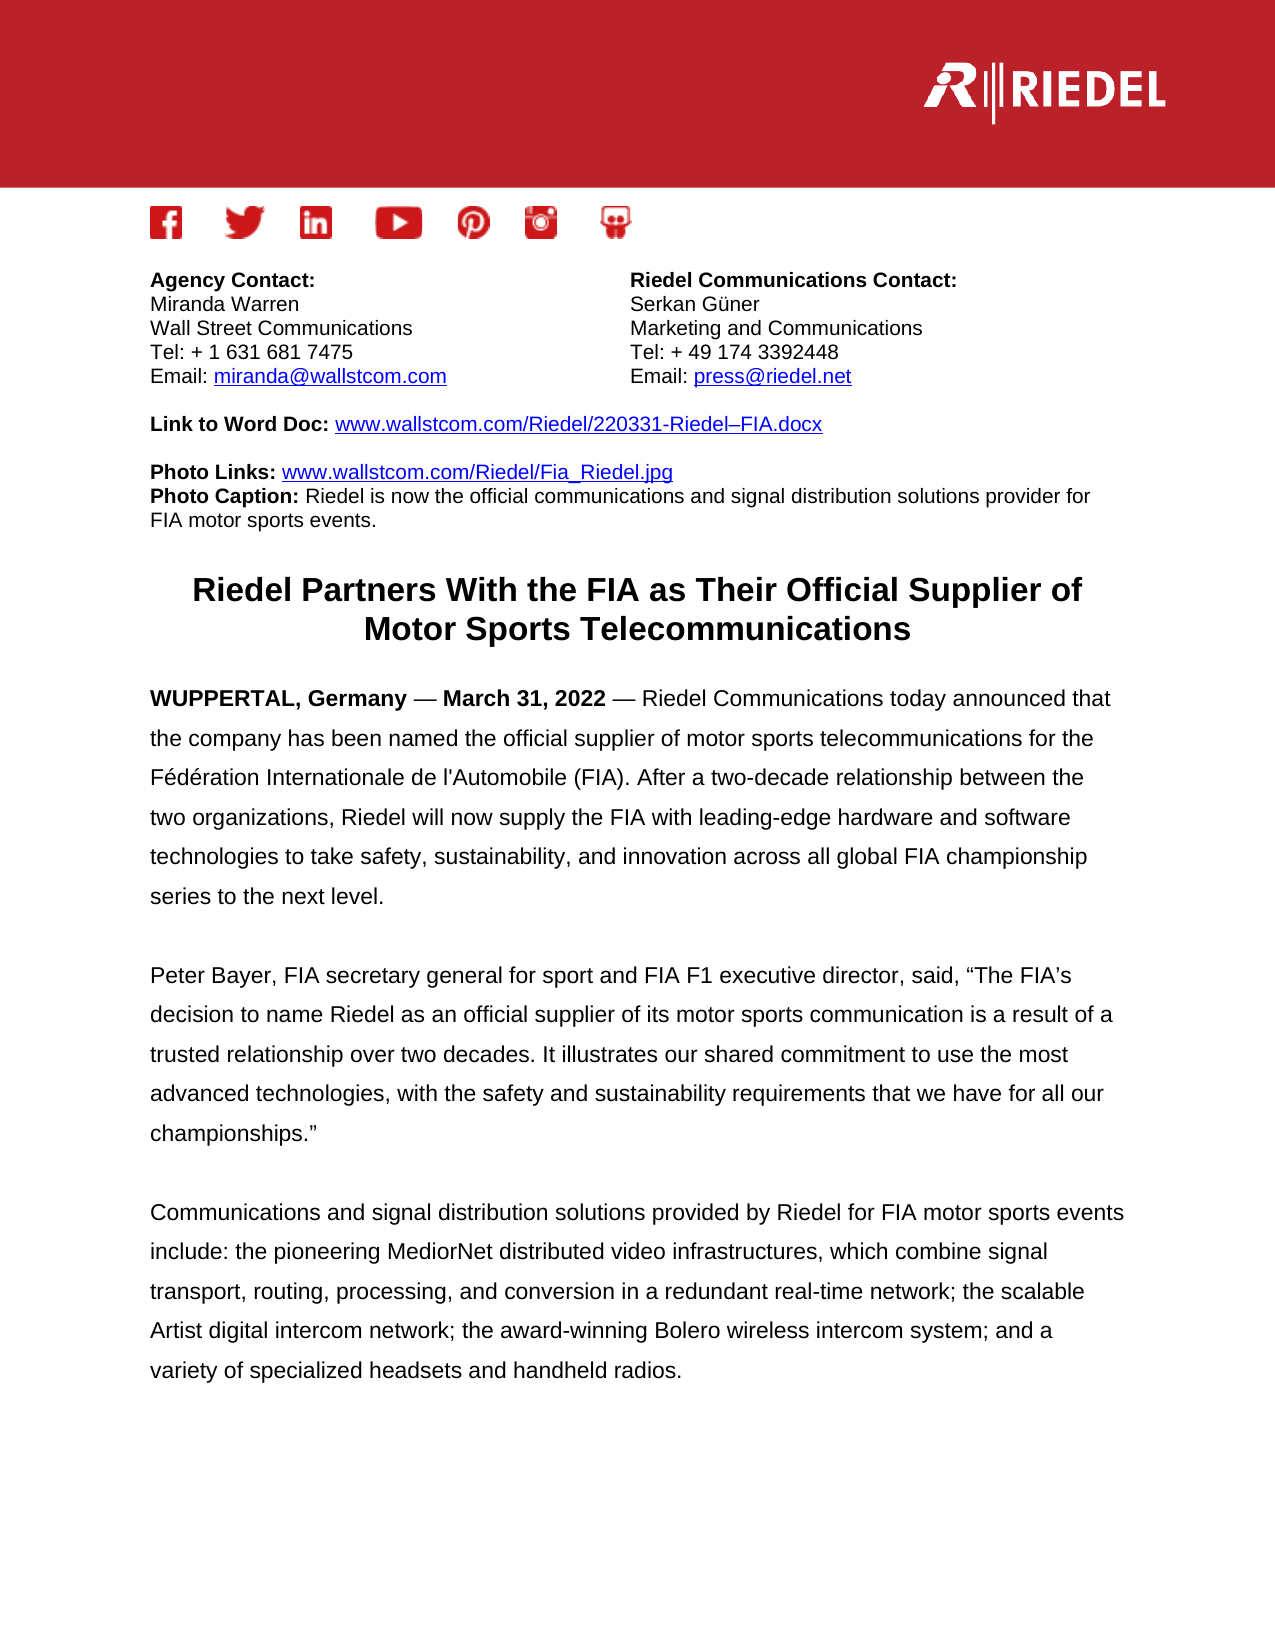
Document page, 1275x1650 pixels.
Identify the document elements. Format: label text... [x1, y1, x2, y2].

text Photo Caption: Riedel is now the official communications and signal distribution solutions provider for FIA motor sports events. [150, 484, 1125, 532]
picture [375, 206, 423, 239]
picture [150, 206, 182, 239]
picture [923, 62, 1166, 125]
text Communications and signal distribution solutions provided by Riedel for FIA motor sports events include: the pioneering MediorNet distributed video infrastructures, which combine signal transport, routing, processing, and conversion in a redundant real-time network; the scalable Artist digital intercom network; the award-winning Bolero wireless intercom system; and a variety of specialized headsets and handheld radios. [150, 1199, 1125, 1383]
picture [457, 206, 490, 239]
text WUPPERTAL, Germany — March 31, 2022 — Riedel Communications today announced that the company has been named the official supplier of motor sports telecommunications for the Fédération Internationale de l'Automobile (FIA). After a two-decade relationship between the two organizations, Riedel will now supply the FIA with leading-edge hardware and software technologies to take safety, sustainability, and innovation across all global FIA championship series to the next level. [150, 685, 1125, 909]
picture [300, 206, 332, 239]
table_header Agency Contact: Miranda Warren Wall Street Communications Tel: + 1 631 681 7475 Email: miranda@wallstcom.com [150, 268, 619, 388]
text Riedel Partners With the FIA as Their Official Supplier of Motor Sports Telecommunications [150, 570, 1125, 647]
picture [600, 206, 632, 239]
text Photo Links: www.wallstcom.com/Riedel/Fia_Riedel.jpg [150, 460, 1125, 484]
table_header Riedel Communications Contact: Serkan Güner Marketing and Communications Tel: + 49 174 3392448 Email: press@riedel.net [619, 268, 1059, 388]
picture [225, 206, 266, 239]
text Peter Bayer, FIA secretary general for sport and FIA F1 executive director, said, “The FIA’s decision to name Riedel as an official supplier of its motor sports communication is a result of a trusted relationship over two decades. It illustrates our shared commitment to use the most advanced technologies, with the safety and sustainability requirements that we have for all our championships.” [150, 962, 1125, 1146]
picture [525, 206, 557, 239]
text Link to Word Doc: www.wallstcom.com/Riedel/220331-Riedel–FIA.docx [150, 412, 1125, 436]
